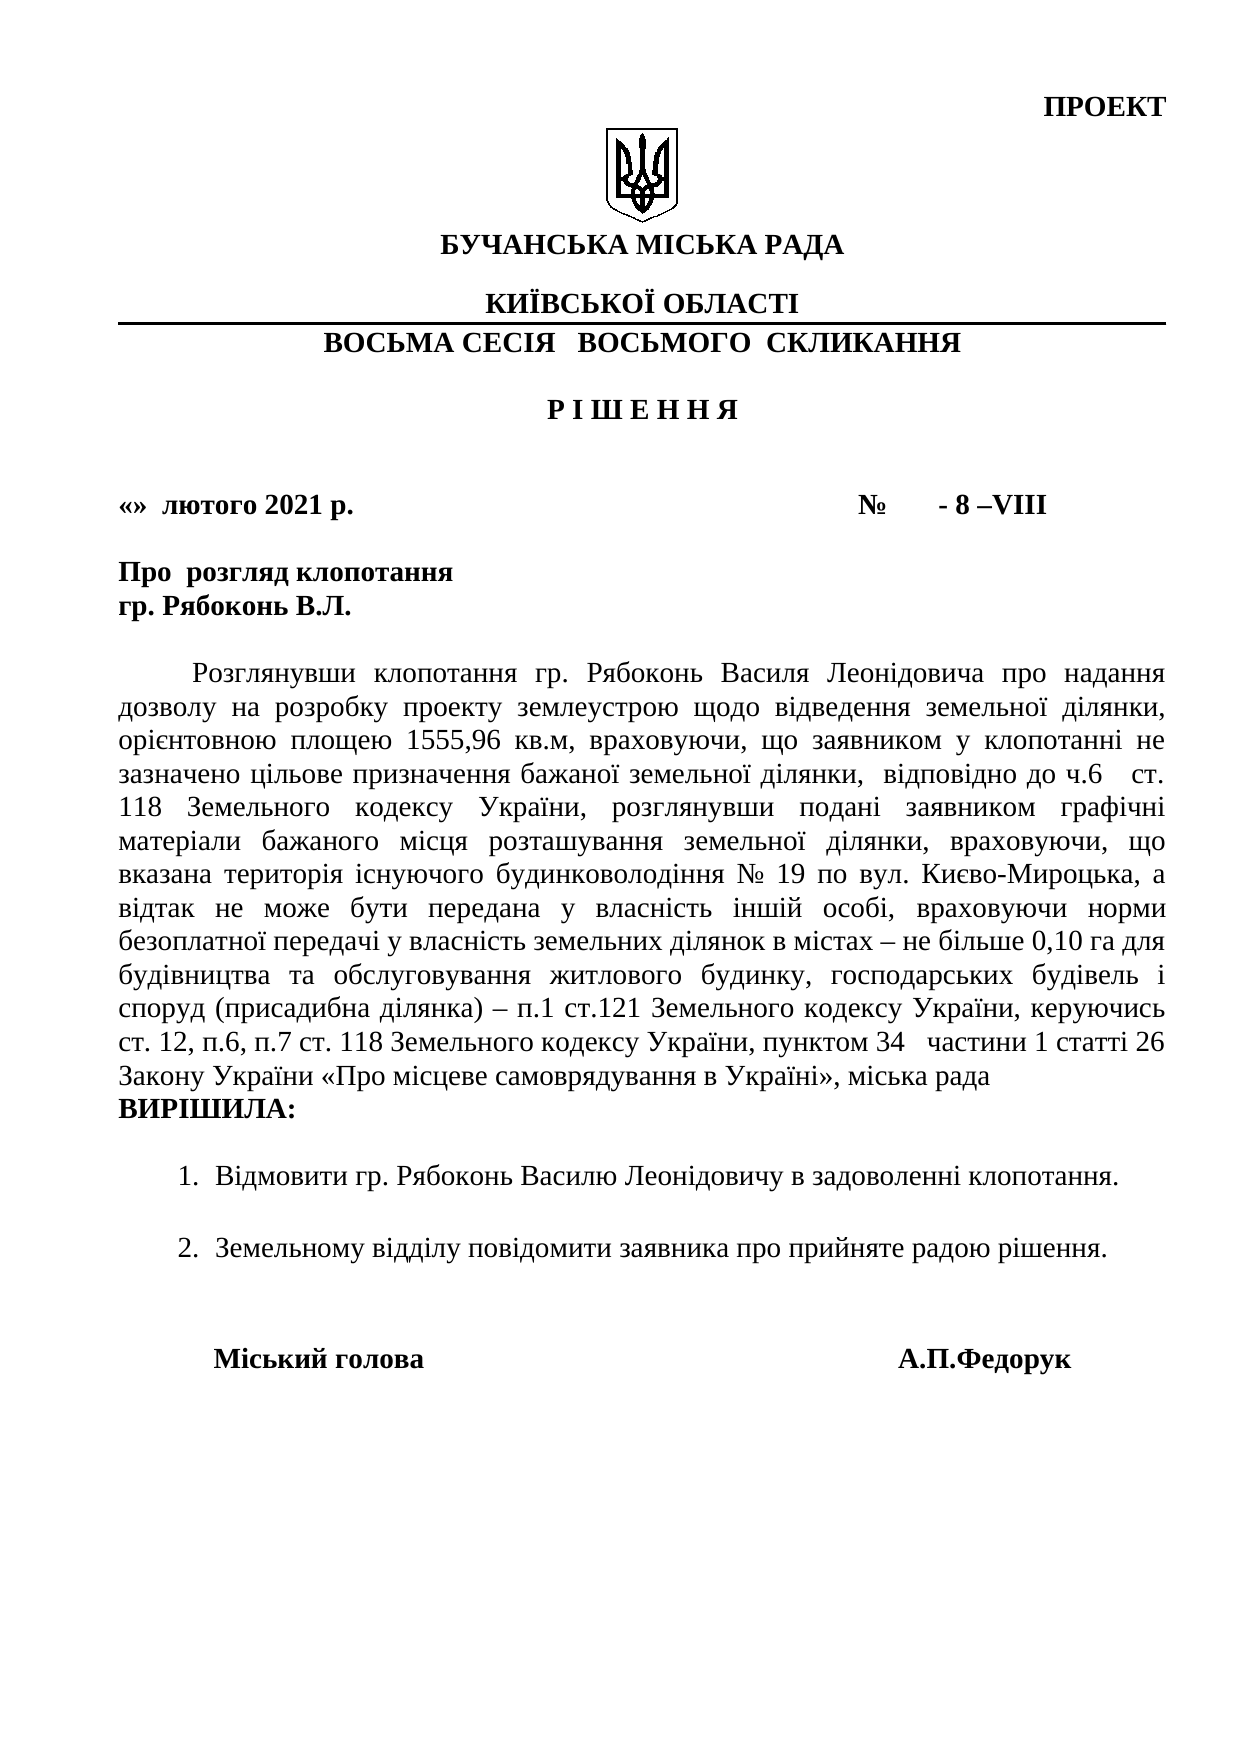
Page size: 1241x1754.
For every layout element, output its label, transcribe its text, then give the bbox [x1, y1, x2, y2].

text ВОСЬМА СЕСІЯ ВОСЬМОГО СКЛИКАННЯ [118, 325, 1166, 358]
text КИЇВСЬКОЇ ОБЛАСТІ [118, 286, 1166, 322]
text Розглянувши клопотання гр. Рябоконь Василя Леонідовича про надання дозволу на розробку проекту землеустрою щодо відведення земельної ділянки, орієнтовною площею 1555,96 кв.м, враховуючи, що заявником у клопотанні не зазначено цільове призначення бажаної земельної ділянки, відповідно до ч.6 ст. 118 Земельного кодексу України, розглянувши подані заявником графічні матеріали бажаного місця розташування земельної ділянки, враховуючи, що вказана територія існуючого будинковолодіння № 19 по вул. Києво-Мироцька, а відтак не може бути передана у власність іншій особі, враховуючи норми безоплатної передачі у власність земельних ділянок в містах – не більше 0,10 га для будівництва та обслуговування житлового будинку, господарських будівель і споруд (присадибна ділянка) – п.1 ст.121 Земельного кодексу України, керуючись ст. 12, п.6, п.7 ст. 118 Земельного кодексу України, пунктом 34 частини 1 статті 26 Закону України «Про місцеве самоврядування в Україні», міська рада [118, 655, 1166, 1091]
list Земельному відділу повідомити заявника про прийняте радою рішення. [177, 1230, 1166, 1264]
text Про розгляд клопотання [118, 554, 1166, 588]
text ПРОЕКТ [118, 89, 1166, 122]
text Р І Ш Е Н Н Я [118, 392, 1166, 426]
text БУЧАНСЬКА МІСЬКА РАДА [118, 227, 1166, 260]
text «» лютого 2021 р. № - 8 –VІІІ [118, 487, 1166, 521]
text Міський голова А.П.Федорук [118, 1341, 1166, 1374]
text ВИРІШИЛА: [118, 1091, 1166, 1125]
text гр. Рябоконь В.Л. [118, 588, 1166, 622]
list Відмовити гр. Рябоконь Василю Леонідовичу в задоволенні клопотання. [177, 1158, 1166, 1192]
